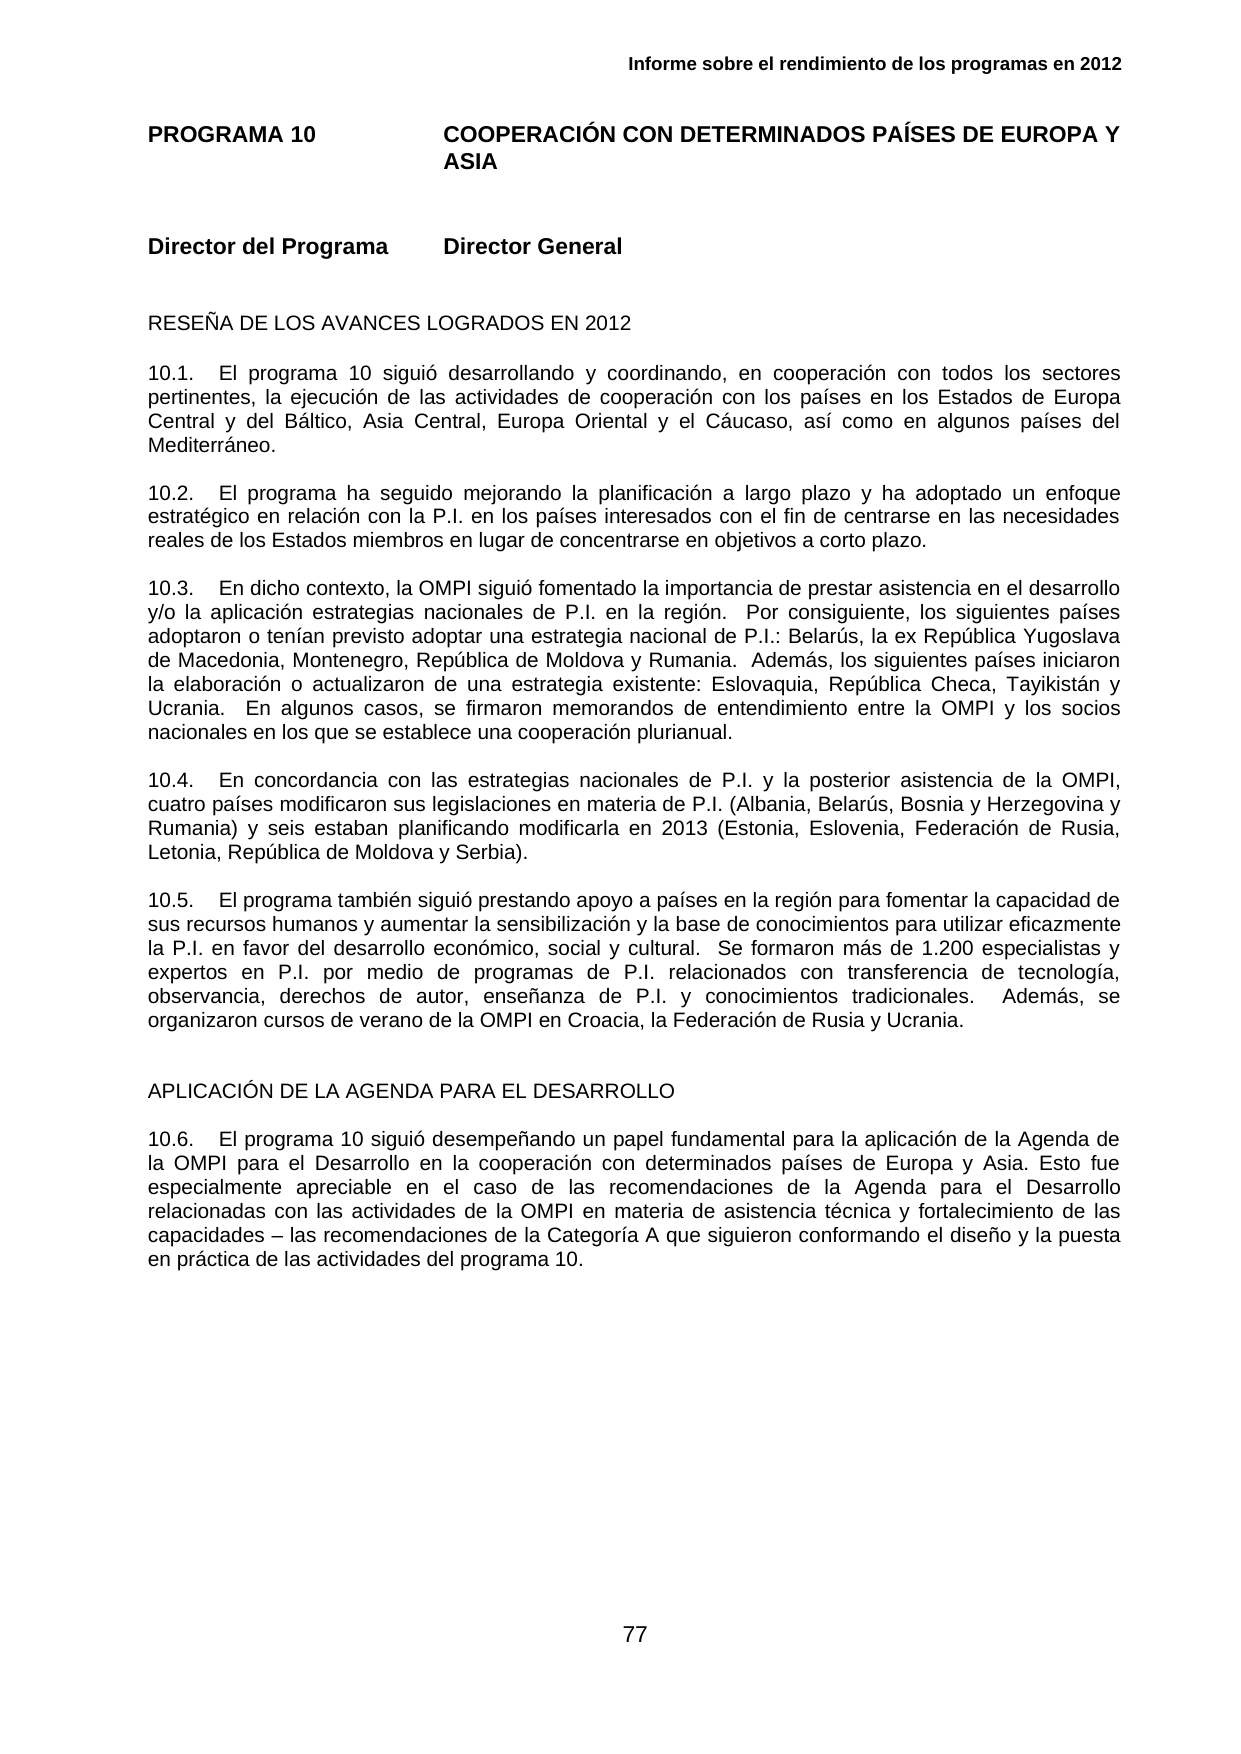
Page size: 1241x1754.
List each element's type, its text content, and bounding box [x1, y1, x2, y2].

list El programa ha seguido mejorando la planificación a largo plazo y ha adoptado un enfoque estratégico en relación con la P.I. en los países interesados con el fin de centrarse en las necesidades reales de los Estados miembros en lugar de concentrarse en objetivos a corto plazo. [148, 480, 1122, 552]
list En dicho contexto, la OMPI siguió fomentado la importancia de prestar asistencia en el desarrollo y/o la aplicación estrategias nacionales de P.I. en la región. Por consiguiente, los siguientes países adoptaron o tenían previsto adoptar una estrategia nacional de P.I.: Belarús, la ex República Yugoslava de Macedonia, Montenegro, República de Moldova y Rumania. Además, los siguientes países iniciaron la elaboración o actualizaron de una estrategia existente: Eslovaquia, República Checa, Tayikistán y Ucrania. En algunos casos, se firmaron memorandos de entendimiento entre la OMPI y los socios nacionales en los que se establece una cooperación plurianual. [148, 576, 1122, 744]
list El programa 10 siguió desarrollando y coordinando, en cooperación con todos los sectores pertinentes, la ejecución de las actividades de cooperación con los países en los Estados de Europa Central y del Báltico, Asia Central, Europa Oriental y el Cáucaso, así como en algunos países del Mediterráneo. [148, 361, 1122, 456]
text APLICACIÓN DE LA AGENDA PARA EL DESARROLLO [148, 1079, 1122, 1103]
subtitle PROGRAMA 10 COOPERACIÓN CON DETERMINADOS PAÍSES DE EUROPA Y ASIA [148, 121, 1122, 174]
list En concordancia con las estrategias nacionales de P.I. y la posterior asistencia de la OMPI, cuatro países modificaron sus legislaciones en materia de P.I. (Albania, Belarús, Bosnia y Herzegovina y Rumania) y seis estaban planificando modificarla en 2013 (Estonia, Eslovenia, Federación de Rusia, Letonia, República de Moldova y Serbia). [148, 768, 1122, 864]
list El programa 10 siguió desempeñando un papel fundamental para la aplicación de la Agenda de la OMPI para el Desarrollo en la cooperación con determinados países de Europa y Asia. Esto fue especialmente apreciable en el caso de las recomendaciones de la Agenda para el Desarrollo relacionadas con las actividades de la OMPI en materia de asistencia técnica y fortalecimiento de las capacidades – las recomendaciones de la Categoría A que siguieron conformando el diseño y la puesta en práctica de las actividades del programa 10. [148, 1127, 1122, 1271]
text RESEÑA DE LOS AVANCES LOGRADOS EN 2012 [148, 307, 1122, 334]
list El programa también siguió prestando apoyo a países en la región para fomentar la capacidad de sus recursos humanos y aumentar la sensibilización y la base de conocimientos para utilizar eficazmente la P.I. en favor del desarrollo económico, social y cultural. Se formaron más de 1.200 especialistas y expertos en P.I. por medio de programas de P.I. relacionados con transferencia de tecnología, observancia, derechos de autor, enseñanza de P.I. y conocimientos tradicionales. Además, se organizaron cursos de verano de la OMPI en Croacia, la Federación de Rusia y Ucrania. [148, 888, 1122, 1031]
text Director del Programa Director General [148, 233, 1122, 259]
